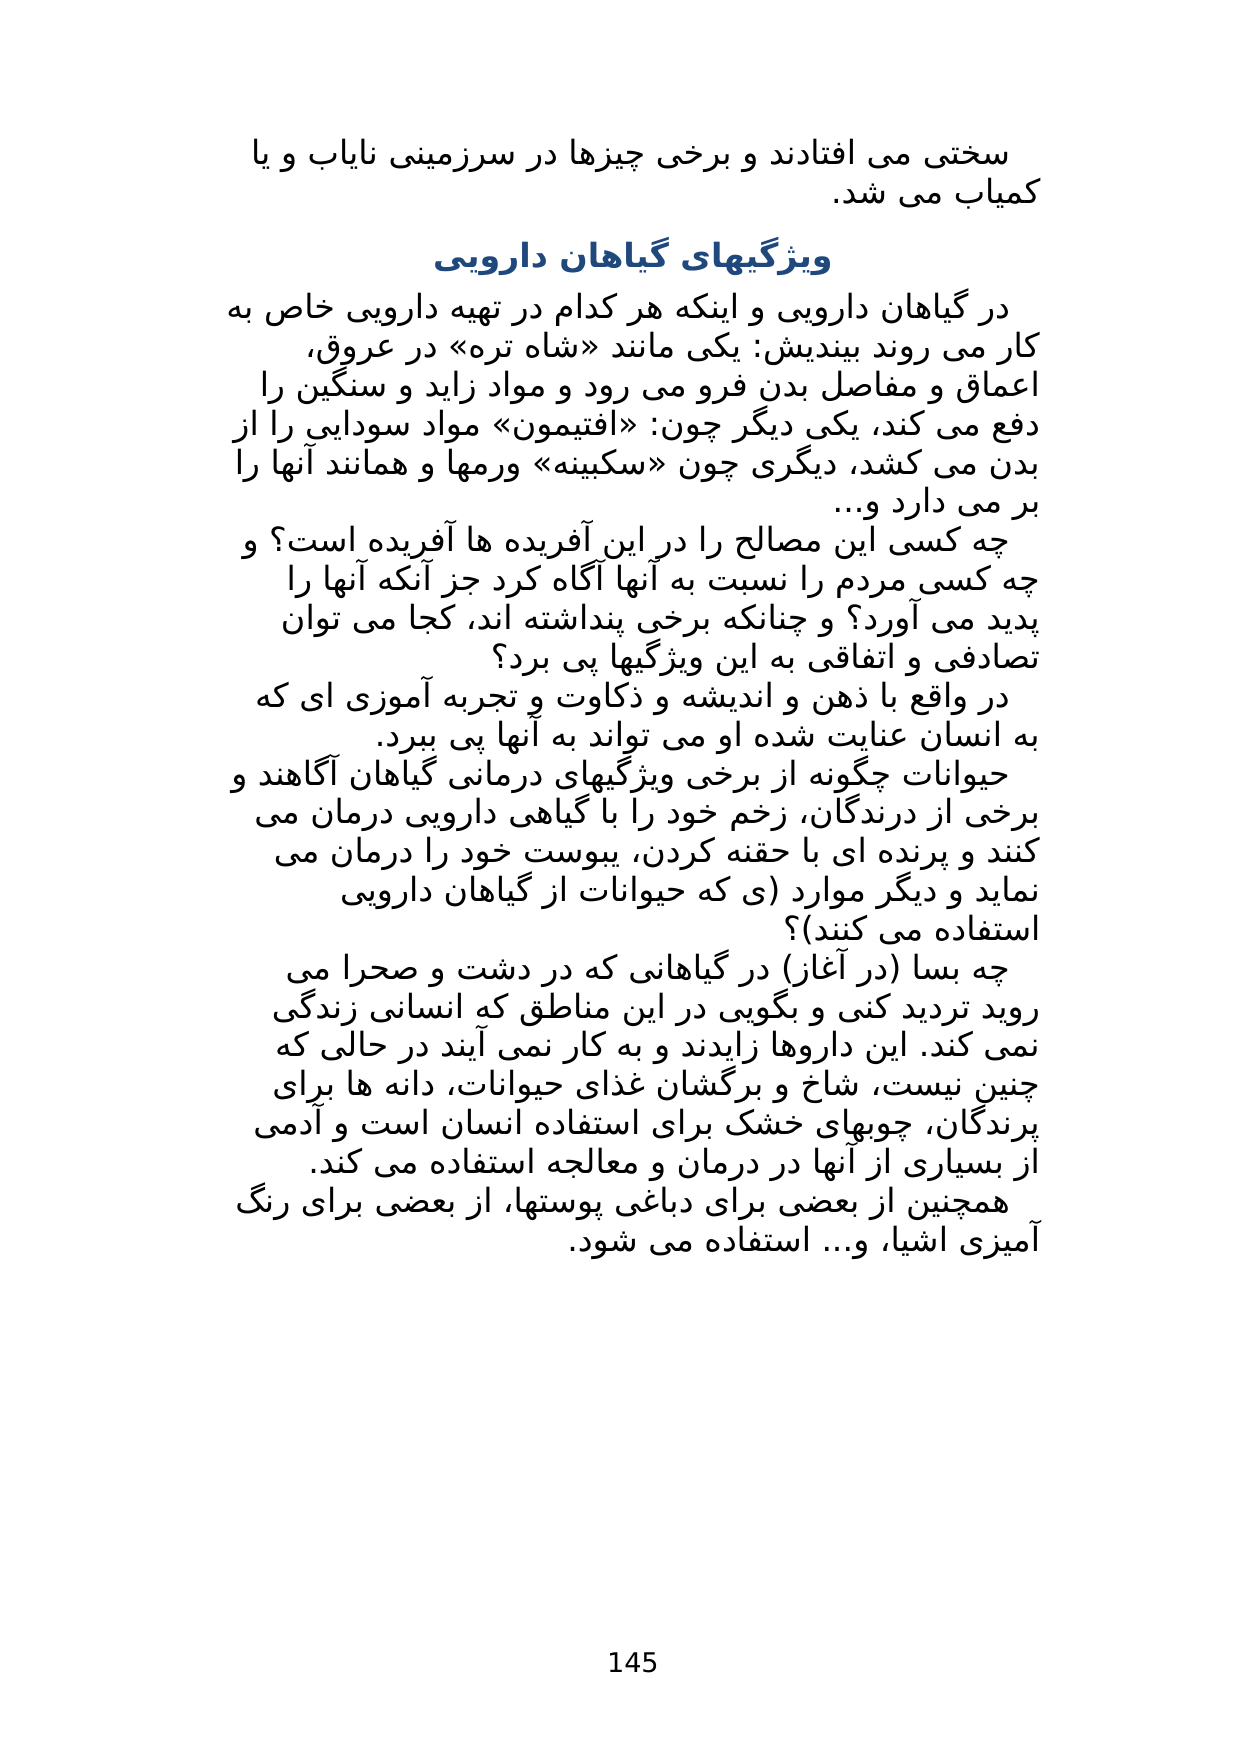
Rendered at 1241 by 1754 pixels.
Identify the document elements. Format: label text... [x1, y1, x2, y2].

text در واقع با ذهن و اندیشه و ذکاوت و تجربه آموزی ای که به انسان عنایت شده او می تواند به آنها پی ببرد. [225, 676, 1041, 754]
text چه کسی این مصالح را در این آفریده ها آفریده است؟ و چه کسی مردم را نسبت به آنها آگاه کرد جز آنکه آنها را پدید می آورد؟ و چنانکه برخی پنداشته اند، کجا می توان تصادفی و اتفاقی به این ویژگیها پی برد؟ [225, 521, 1041, 676]
text سختی می افتادند و برخی چیزها در سرزمینی نایاب و یا کمیاب می شد. [225, 134, 1041, 211]
text همچنین از بعضی برای دباغی پوستها، از بعضی برای رنگ آمیزی اشیا، و... استفاده می شود. [225, 1181, 1041, 1259]
text چه بسا (در آغاز) در گیاهانی که در دشت و صحرا می روید تردید کنی و بگویی در این مناطق که انسانی زندگی نمی کند. این داروها زایدند و به کار نمی آیند در حالی که چنین نیست، شاخ و برگشان غذای حیوانات، دانه ها برای پرندگان، چوبهای خشک برای استفاده انسان است و آدمی از بسیاری از آنها در درمان و معالجه استفاده می کند. [225, 948, 1041, 1181]
text حیوانات چگونه از برخی ویژگیهای درمانی گیاهان آگاهند و برخی از درندگان، زخم خود را با گیاهی دارویی درمان می کنند و پرنده ای با حقنه کردن، یبوست خود را درمان می نماید و دیگر موارد (ی که حیوانات از گیاهان دارویی استفاده می کنند)؟ [225, 754, 1041, 948]
subtitle ویژگیهای گیاهان دارویی [225, 236, 1041, 275]
text در گیاهان دارویی و اینکه هر کدام در تهیه دارویی خاص به کار می روند بیندیش: یکی مانند «شاه تره» در عروق، اعماق و مفاصل بدن فرو می رود و مواد زاید و سنگین را دفع می کند، یکی دیگر چون: «افتیمون» مواد سودایی را از بدن می کشد، دیگری چون «سکبینه» ورمها و همانند آنها را بر می دارد و... [225, 288, 1041, 521]
